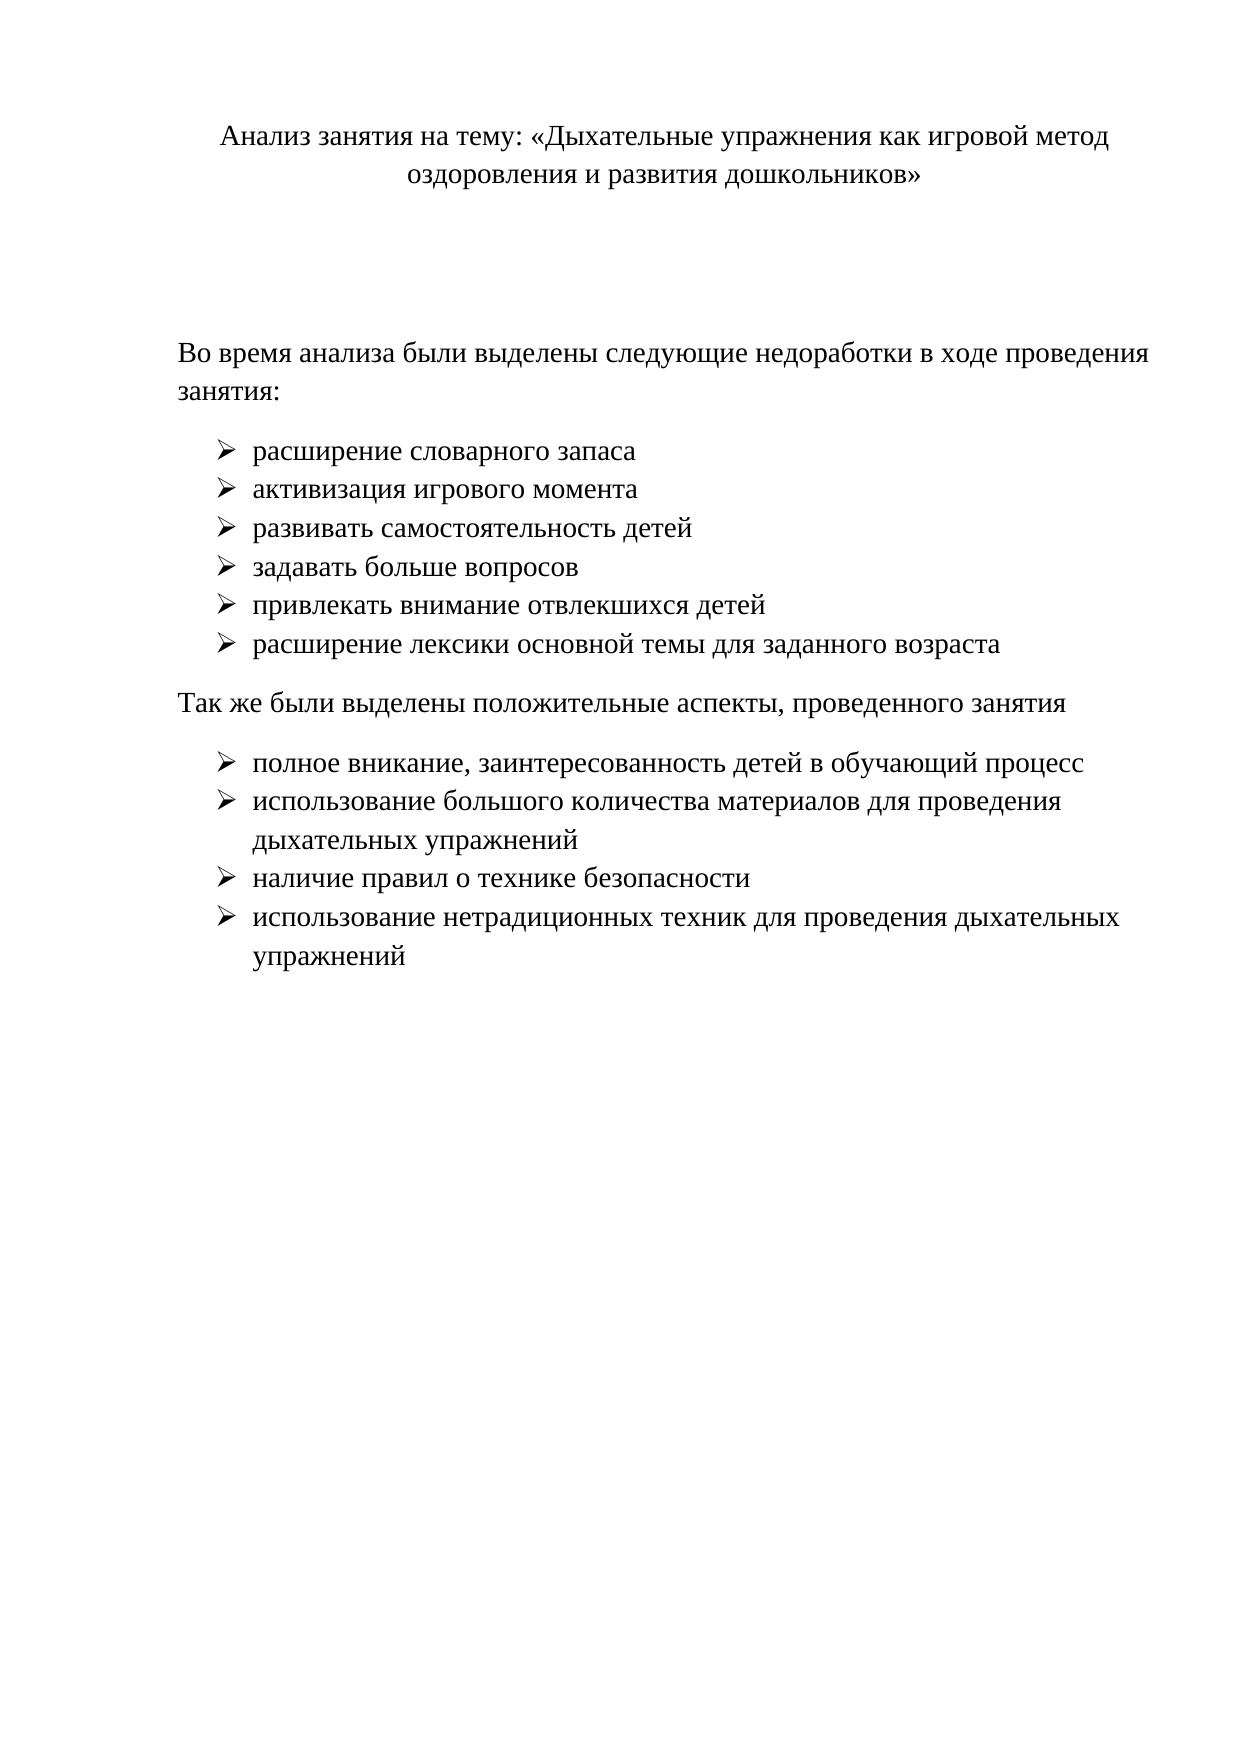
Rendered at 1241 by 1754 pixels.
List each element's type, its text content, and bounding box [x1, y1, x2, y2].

list расширение словарного запаса [215, 433, 1152, 466]
text Анализ занятия на тему: «Дыхательные упражнения как игровой метод оздоровления и развития дошкольников» [177, 118, 1152, 190]
text Так же были выделены положительные аспекты, проведенного занятия [177, 685, 1152, 719]
list задавать больше вопросов [215, 549, 1152, 582]
list привлекать внимание отвлекшихся детей [215, 587, 1152, 621]
list расширение лексики основной темы для заданного возраста [215, 626, 1152, 659]
list наличие правил о технике безопасности [215, 861, 1152, 894]
list развивать самостоятельность детей [215, 510, 1152, 544]
list полное вникание, заинтересованность детей в обучающий процесс [215, 745, 1152, 778]
text Во время анализа были выделены следующие недоработки в ходе проведения занятия: [177, 335, 1152, 407]
list использование большого количества материалов для проведения дыхательных упражнений [215, 783, 1152, 856]
list использование нетрадиционных техник для проведения дыхательных упражнений [215, 899, 1152, 971]
list активизация игрового момента [215, 471, 1152, 505]
